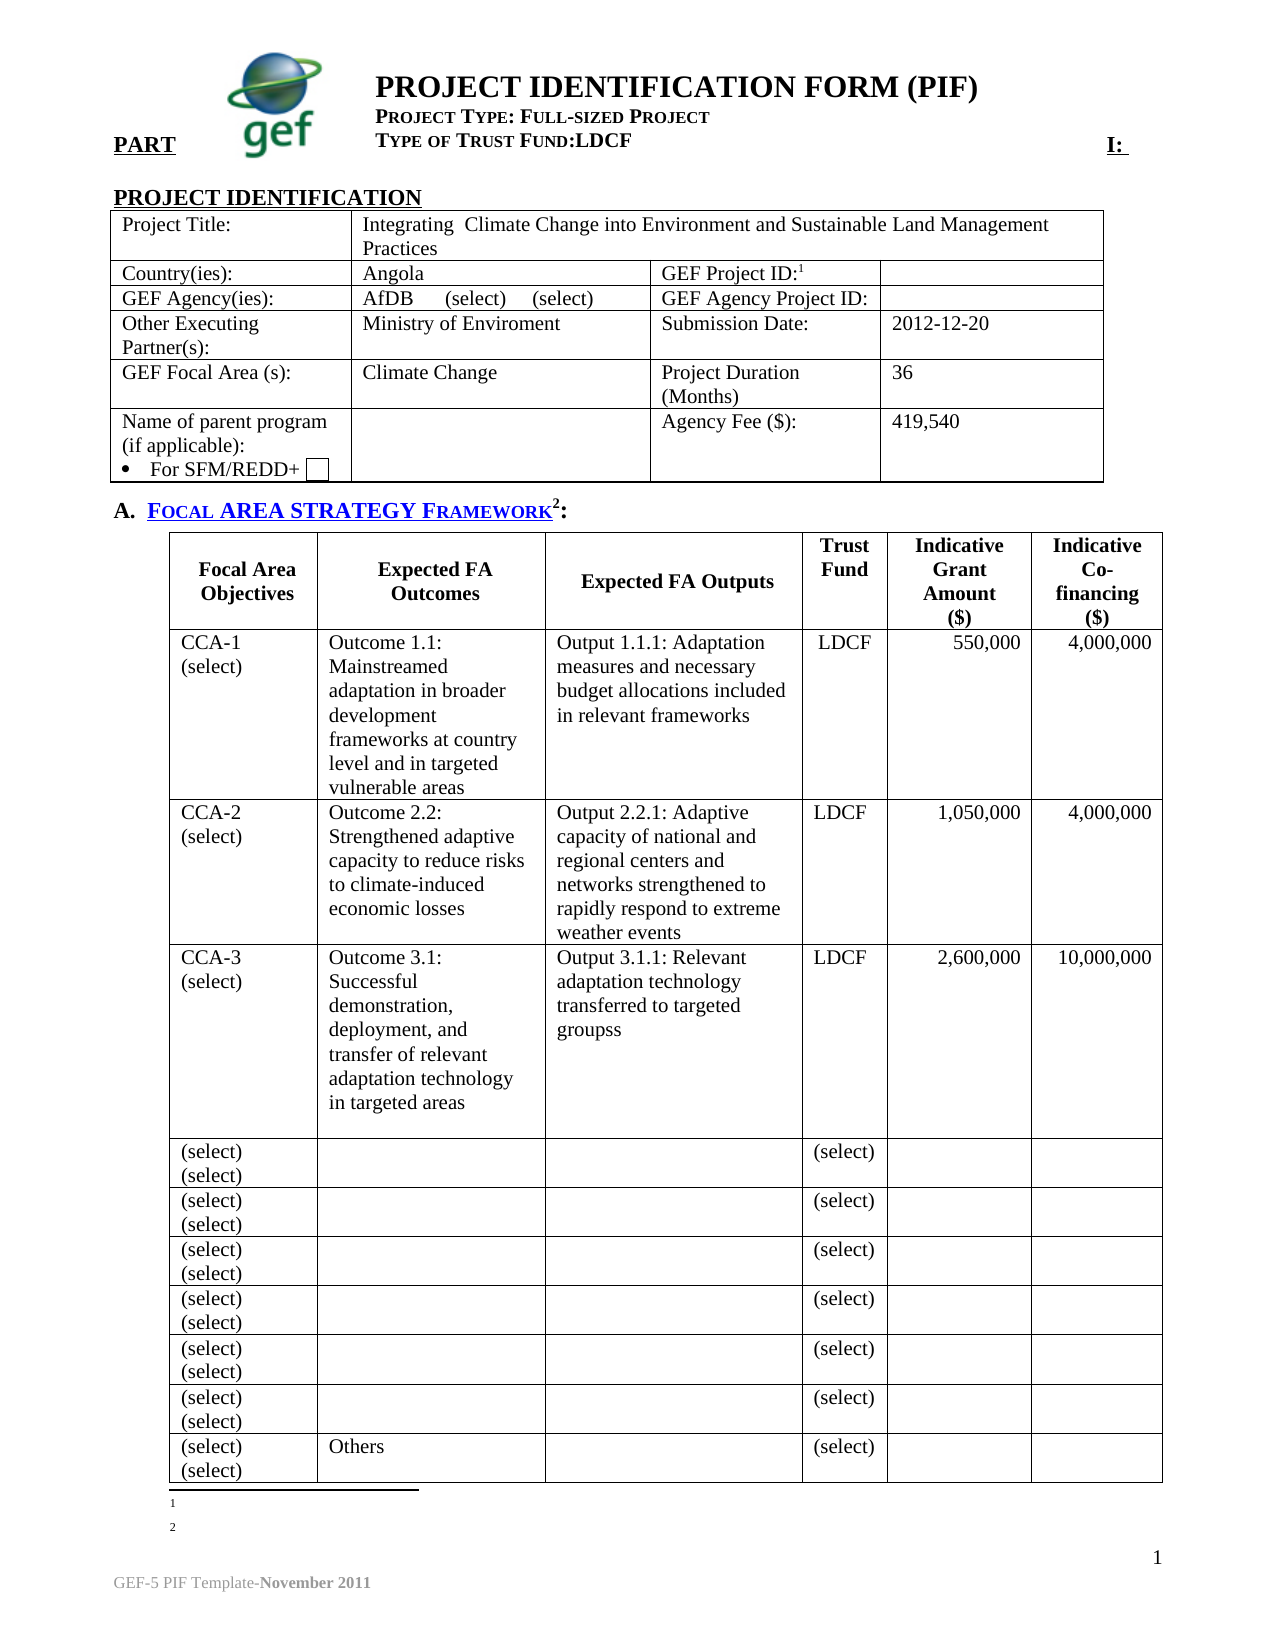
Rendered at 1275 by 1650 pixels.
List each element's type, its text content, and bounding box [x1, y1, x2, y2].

table_cell [546, 1139, 802, 1187]
table_cell [352, 286, 650, 310]
table_cell GEF Project ID: [651, 261, 880, 285]
table_cell [546, 1286, 802, 1334]
table_cell [546, 1188, 802, 1236]
table_cell Outcome 3.1: Successful demonstration, deployment, and transfer of relevant adaptation technology in targeted areas [318, 945, 545, 1138]
table_cell [170, 1434, 317, 1482]
table_cell [888, 1188, 1031, 1236]
table_cell [888, 1434, 1031, 1482]
picture [213, 50, 332, 172]
text Project Identification Form (PIF) [375, 68, 1088, 104]
table_cell 4,000,000 [1032, 630, 1162, 799]
table_cell [318, 1385, 545, 1433]
text A. Focal AREA STRATEGY Framework: [113, 495, 1162, 524]
table_cell [881, 261, 1103, 285]
table_cell Name of parent program (if applicable): For SFM/REDD+ [111, 409, 351, 481]
table_header Expected FA Outcomes [318, 533, 545, 629]
table_cell Outcome 2.2: Strengthened adaptive capacity to reduce risks to climate-induced economic losses [318, 800, 545, 944]
table_cell [888, 1286, 1031, 1334]
text PART I: Project Identification [113, 131, 1162, 210]
table_cell [352, 409, 650, 481]
table_cell [1032, 1335, 1162, 1383]
table_cell 550,000 [888, 630, 1031, 799]
table_cell GEF Agency Project ID: [651, 286, 880, 310]
table_cell [170, 1335, 317, 1383]
table_cell [1032, 1139, 1162, 1187]
table_cell [1032, 1188, 1162, 1236]
table_cell [803, 630, 887, 799]
table_cell Project Duration (Months) [651, 360, 880, 408]
table_cell 2012-12-20 [881, 311, 1103, 359]
table_cell 10,000,000 [1032, 945, 1162, 1138]
table_cell [888, 1139, 1031, 1187]
table_cell [546, 1434, 802, 1482]
table_cell [888, 1237, 1031, 1285]
table_cell [170, 945, 317, 1138]
text Project Type: [375, 104, 1088, 128]
table_cell [318, 1335, 545, 1383]
table_cell [170, 1286, 317, 1334]
table_cell [1032, 1286, 1162, 1334]
table_cell [318, 1286, 545, 1334]
table_header Trust Fund [803, 533, 887, 629]
table_cell [170, 1188, 317, 1236]
table_cell [318, 1139, 545, 1187]
table_cell Output 2.2.1: Adaptive capacity of national and regional centers and networks strengthened to rapidly respond to extreme weather events [546, 800, 802, 944]
table_header Project Title: [111, 211, 351, 259]
table_header Indicative Grant Amount ($) [888, 533, 1031, 629]
table_cell Others [318, 1434, 545, 1482]
table_cell [803, 1286, 887, 1334]
table_cell [546, 1335, 802, 1383]
table_cell Agency Fee ($): [651, 409, 880, 481]
table_cell GEF Focal Area (s): [111, 360, 351, 408]
table_cell Output 1.1.1: Adaptation measures and necessary budget allocations included in relevant frameworks [546, 630, 802, 799]
table_cell [1032, 1434, 1162, 1482]
table_cell Other Executing Partner(s): [111, 311, 351, 359]
table_cell Ministry of Enviroment [352, 311, 650, 359]
table_cell Angola [352, 261, 650, 285]
table_cell [546, 1237, 802, 1285]
table_cell [803, 1139, 887, 1187]
text Type of Trust Fund: [375, 128, 1088, 152]
table_cell [803, 1434, 887, 1482]
table_cell 36 [881, 360, 1103, 408]
table_cell 419,540 [881, 409, 1103, 481]
table_cell Outcome 1.1: Mainstreamed adaptation in broader development frameworks at country level and in targeted vulnerable areas [318, 630, 545, 799]
table_cell [170, 1237, 317, 1285]
table_cell [881, 286, 1103, 310]
table_cell GEF Agency(ies): [111, 286, 351, 310]
table_cell [170, 1139, 317, 1187]
table_cell [888, 1385, 1031, 1433]
table_cell 2,600,000 [888, 945, 1031, 1138]
table_cell [318, 1237, 545, 1285]
table_cell [803, 1188, 887, 1236]
table_cell 4,000,000 [1032, 800, 1162, 944]
table_header Indicative Co-financing ($) [1032, 533, 1162, 629]
table_cell [546, 1385, 802, 1433]
table_cell [318, 1188, 545, 1236]
table_cell 1,050,000 [888, 800, 1031, 944]
table_header Integrating Climate Change into Environment and Sustainable Land Management Practices [352, 211, 1103, 259]
table_cell [803, 1385, 887, 1433]
table_cell Output 3.1.1: Relevant adaptation technology transferred to targeted groupss [546, 945, 802, 1138]
table_cell [803, 1335, 887, 1383]
table_cell [1032, 1237, 1162, 1285]
table_header Expected FA Outputs [546, 533, 802, 629]
table_cell [170, 1385, 317, 1433]
table_cell [1032, 1385, 1162, 1433]
table_cell [352, 360, 650, 408]
table_header Focal Area Objectives [170, 533, 317, 629]
table_cell [170, 630, 317, 799]
table_cell [803, 800, 887, 944]
table_cell [803, 1237, 887, 1285]
table_cell [170, 800, 317, 944]
table_cell Submission Date: [651, 311, 880, 359]
table_cell [803, 945, 887, 1138]
table_cell Country(ies): [111, 261, 351, 285]
table_cell [888, 1335, 1031, 1383]
